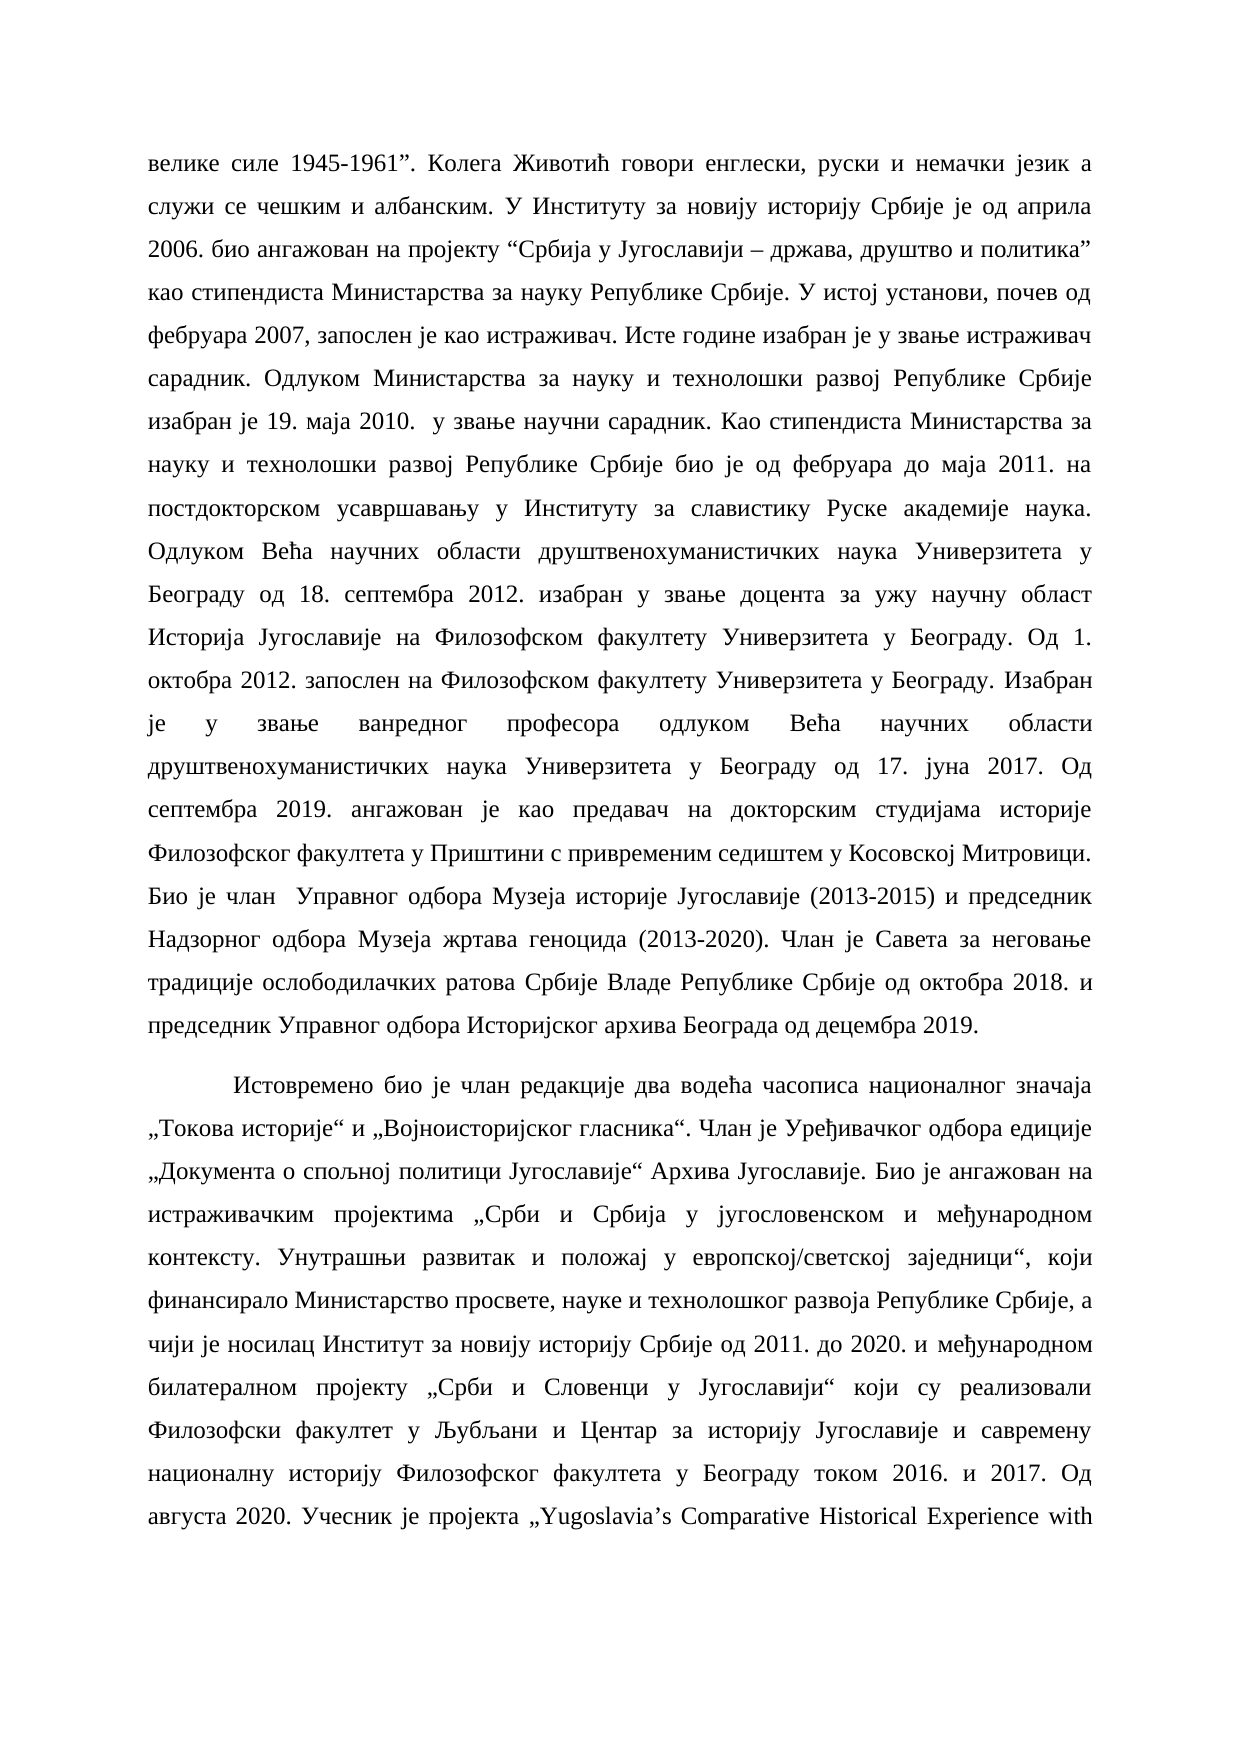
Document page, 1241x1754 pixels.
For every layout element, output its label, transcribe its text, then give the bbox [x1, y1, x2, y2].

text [148, 148, 1093, 1039]
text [148, 1314, 1093, 1530]
